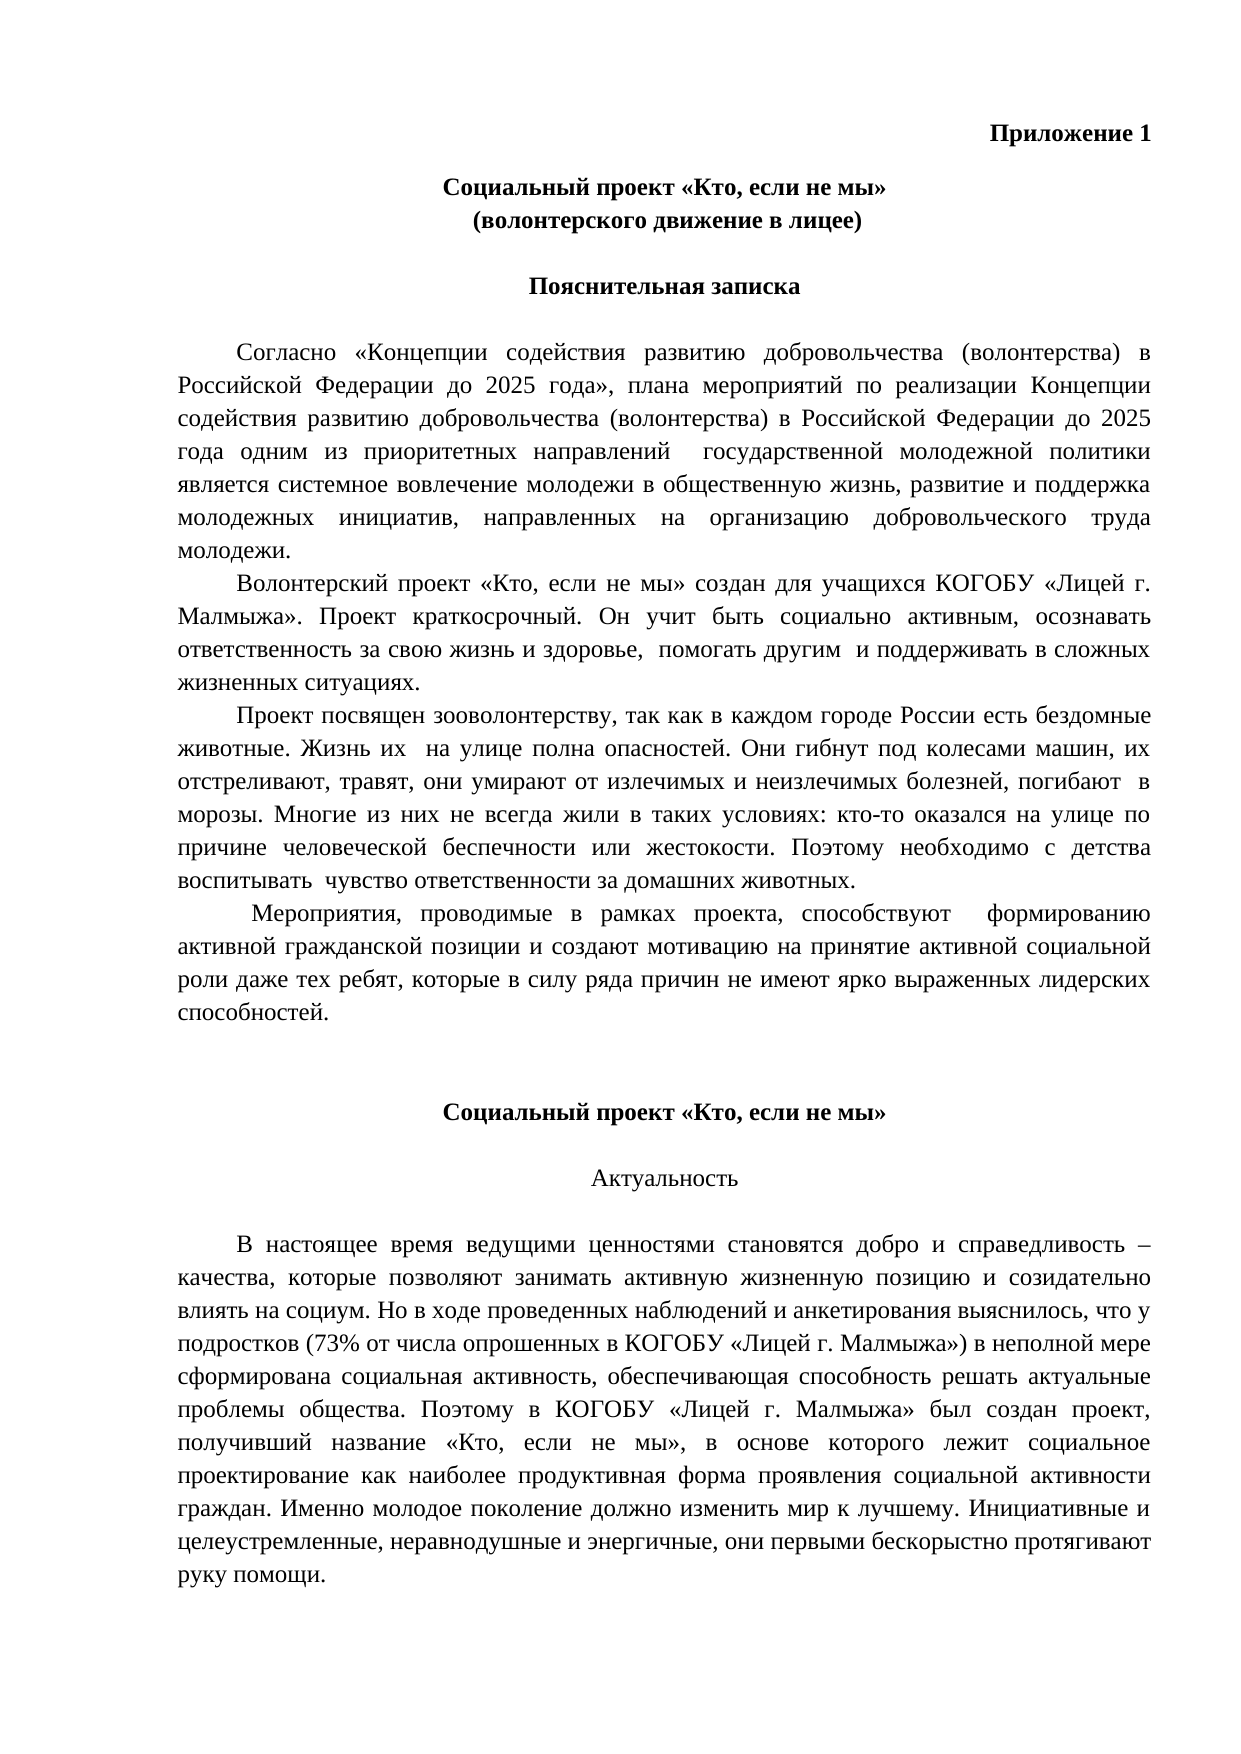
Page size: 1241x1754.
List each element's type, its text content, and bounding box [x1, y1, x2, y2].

text Актуальность [177, 1163, 1152, 1191]
text Волонтерский проект «Кто, если не мы» создан для учащихся КОГОБУ «Лицей г. Малмыжа». Проект краткосрочный. Он учит быть социально активным, осознавать ответственность за свою жизнь и здоровье, помогать другим и поддерживать в сложных жизненных ситуациях. [177, 568, 1152, 696]
text (волонтерского движение в лицее) [177, 205, 1152, 234]
text Приложение 1 [177, 118, 1152, 147]
text Социальный проект «Кто, если не мы» [177, 1097, 1152, 1125]
text Согласно «Концепции содействия развитию добровольчества (волонтерства) в Российской Федерации до 2025 года», плана мероприятий по реализации Концепции содействия развитию добровольчества (волонтерства) в Российской Федерации до 2025 года одним из приоритетных направлений государственной молодежной политики является системное вовлечение молодежи в общественную жизнь, развитие и поддержка молодежных инициатив, направленных на организацию добровольческого труда молодежи. [177, 337, 1152, 564]
text Пояснительная записка [177, 271, 1152, 300]
text Проект посвящен зооволонтерству, так как в каждом городе России есть бездомные животные. Жизнь их на улице полна опасностей. Они гибнут под колесами машин, их отстреливают, травят, они умирают от излечимых и неизлечимых болезней, погибают в морозы. Многие из них не всегда жили в таких условиях: кто-то оказался на улице по причине человеческой беспечности или жестокости. Поэтому необходимо с детства воспитывать чувство ответственности за домашних животных. [177, 700, 1152, 894]
text Мероприятия, проводимые в рамках проекта, способствуют формированию активной гражданской позиции и создают мотивацию на принятие активной социальной роли даже тех ребят, которые в силу ряда причин не имеют ярко выраженных лидерских способностей. [177, 898, 1152, 1026]
text В настоящее время ведущими ценностями становятся добро и справедливость – качества, которые позволяют занимать активную жизненную позицию и созидательно влиять на социум. Но в ходе проведенных наблюдений и анкетирования выяснилось, что у подростков (73% от числа опрошенных в КОГОБУ «Лицей г. Малмыжа») в неполной мере сформирована социальная активность, обеспечивающая способность решать актуальные проблемы общества. Поэтому в КОГОБУ «Лицей г. Малмыжа» был создан проект, получивший название «Кто, если не мы», в основе которого лежит социальное проектирование как наиболее продуктивная форма проявления социальной активности граждан. Именно молодое поколение должно изменить мир к лучшему. Инициативные и целеустремленные, неравнодушные и энергичные, они первыми бескорыстно протягивают руку помощи. [177, 1229, 1152, 1588]
text Социальный проект «Кто, если не мы» [177, 172, 1152, 201]
